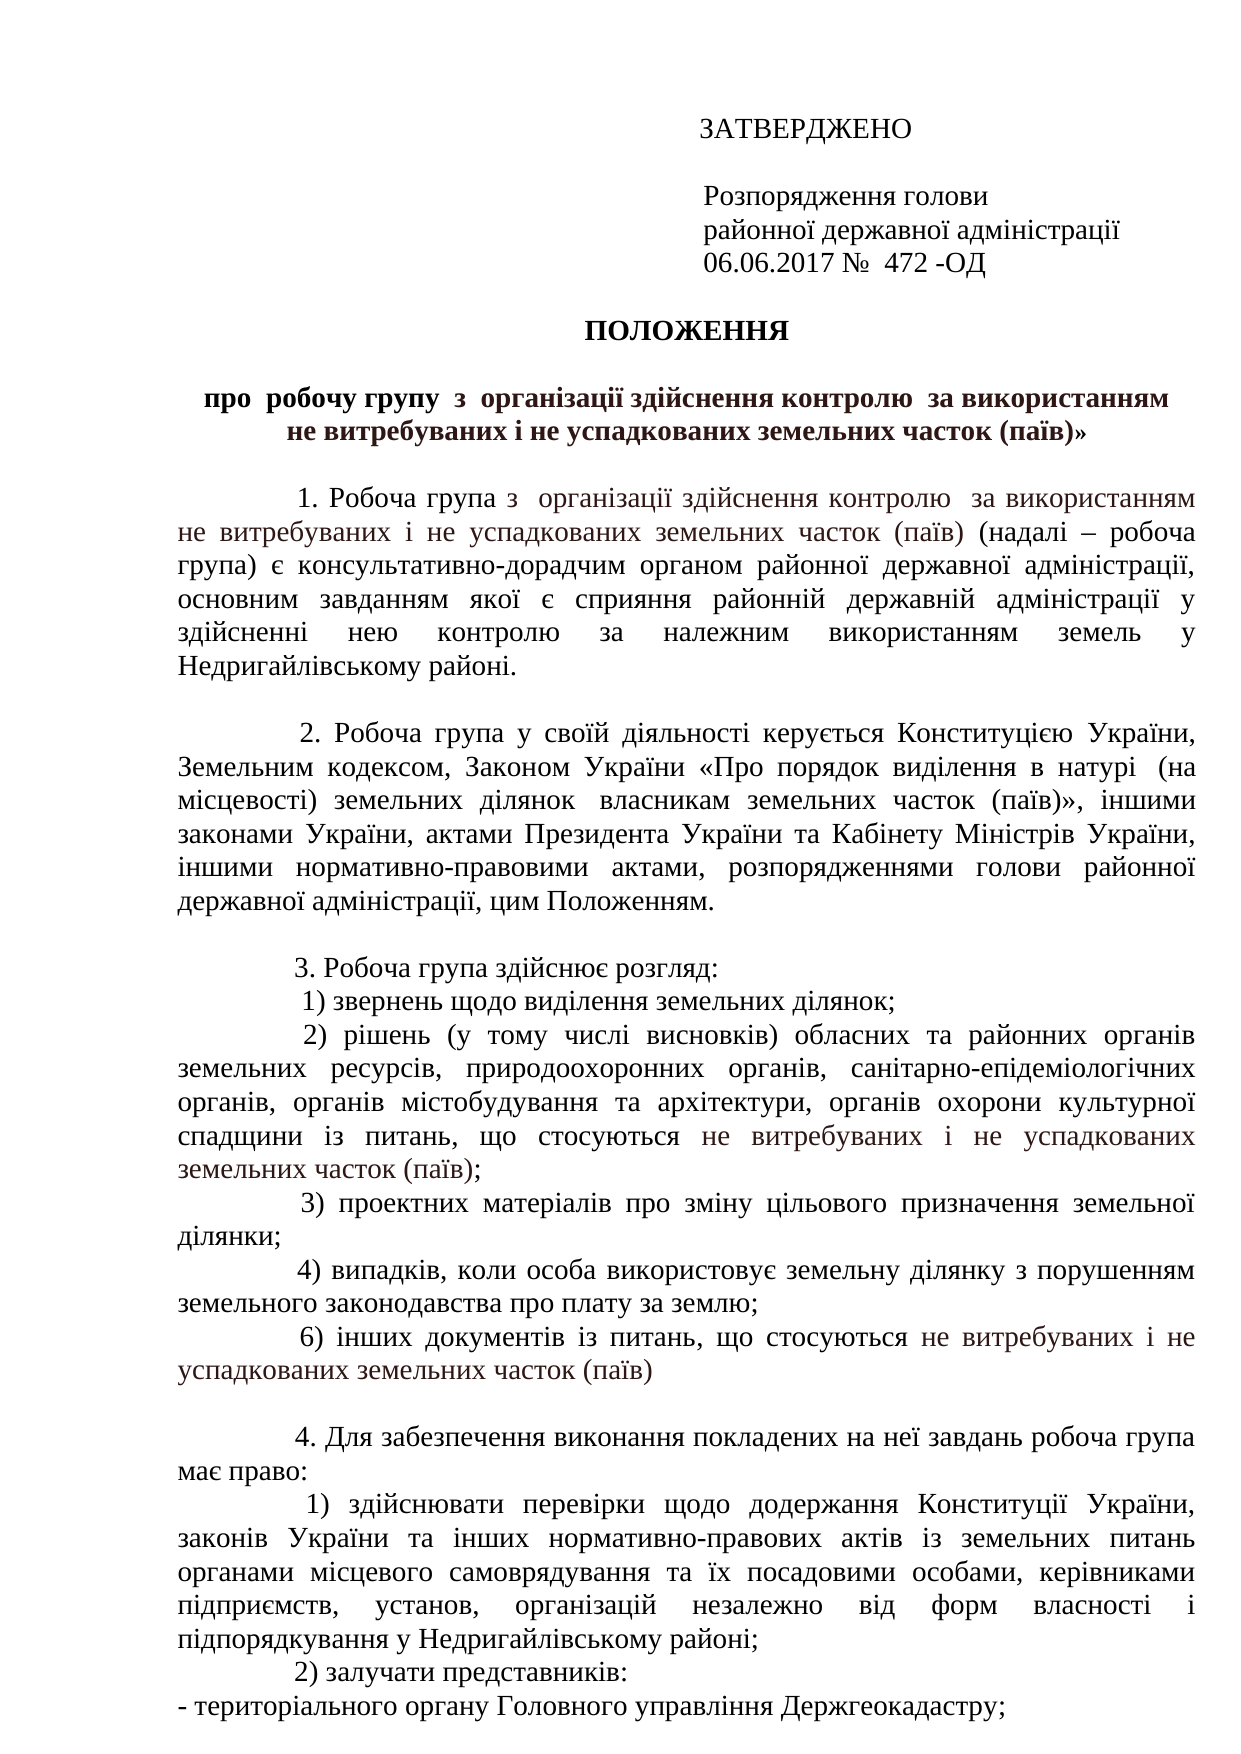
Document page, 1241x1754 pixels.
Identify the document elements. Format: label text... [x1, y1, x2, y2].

text 4) випадків, коли особа використовує земельну ділянку з порушенням земельного законодавства про плату за землю; [177, 1252, 1196, 1319]
text 1) здійснювати перевірки щодо додержання Конституції України, законів України та інших нормативно-правових актів із земельних питань органами місцевого самоврядування та їх посадовими особами, керівниками підприємств, установ, організацій незалежно від форм власності і підпорядкування у Недригайлівському районі; [177, 1487, 1196, 1654]
text 2) рішень (у тому числі висновків) обласних та районних органів земельних ресурсів, природоохоронних органів, санітарно-епідеміологічних органів, органів містобудування та архітектури, органів охорони культурної спадщини із питань, що стосуються не витребуваних і не успадкованих земельних часток (паїв); [177, 1017, 1196, 1185]
text - територіального органу Головного управління Держгеокадастру; [177, 1688, 1196, 1721]
text 4. Для забезпечення виконання покладених на неї завдань робоча група має право: [177, 1419, 1196, 1487]
text 1. Робоча група з організації здійснення контролю за використанням не витребуваних і не успадкованих земельних часток (паїв) (надалі – робоча група) є консультативно-дорадчим органом районної державної адміністрації, основним завданням якої є сприяння районній державній адміністрації у здійсненні нею контролю за належним використанням земель у Недригайлівському районі. [177, 480, 1196, 682]
text про робочу групу з організації здійснення контролю за використанням [177, 380, 1196, 413]
text 3) проектних матеріалів про зміну цільового призначення земельної ділянки; [177, 1185, 1196, 1252]
text 3. Робоча група здійснює розгляд: [177, 950, 1196, 983]
text районної державної адміністрації [177, 212, 1196, 246]
text ЗАТВЕРДЖЕНО [546, 111, 1196, 145]
text Розпорядження голови [177, 178, 1196, 212]
text 2) залучати представників: [177, 1654, 1196, 1688]
text 6) інших документів із питань, що стосуються не витребуваних і не успадкованих земельних часток (паїв) [177, 1319, 1196, 1386]
text 1) звернень щодо виділення земельних ділянок; [177, 983, 1196, 1017]
text не витребуваних і не успадкованих земельних часток (паїв)» [177, 413, 1196, 447]
text 06.06.2017 № 472 -ОД [177, 246, 1196, 279]
text ПОЛОЖЕННЯ [177, 313, 1196, 346]
text 2. Робоча група у своїй діяльності керується Конституцією України, Земельним кодексом, Законом України «Про порядок виділення в натурі (на місцевості) земельних ділянок власникам земельних часток (паїв)», іншими законами України, актами Президента України та Кабінету Міністрів України, іншими нормативно-правовими актами, розпорядженнями голови районної державної адміністрації, цим Положенням. [177, 715, 1196, 916]
